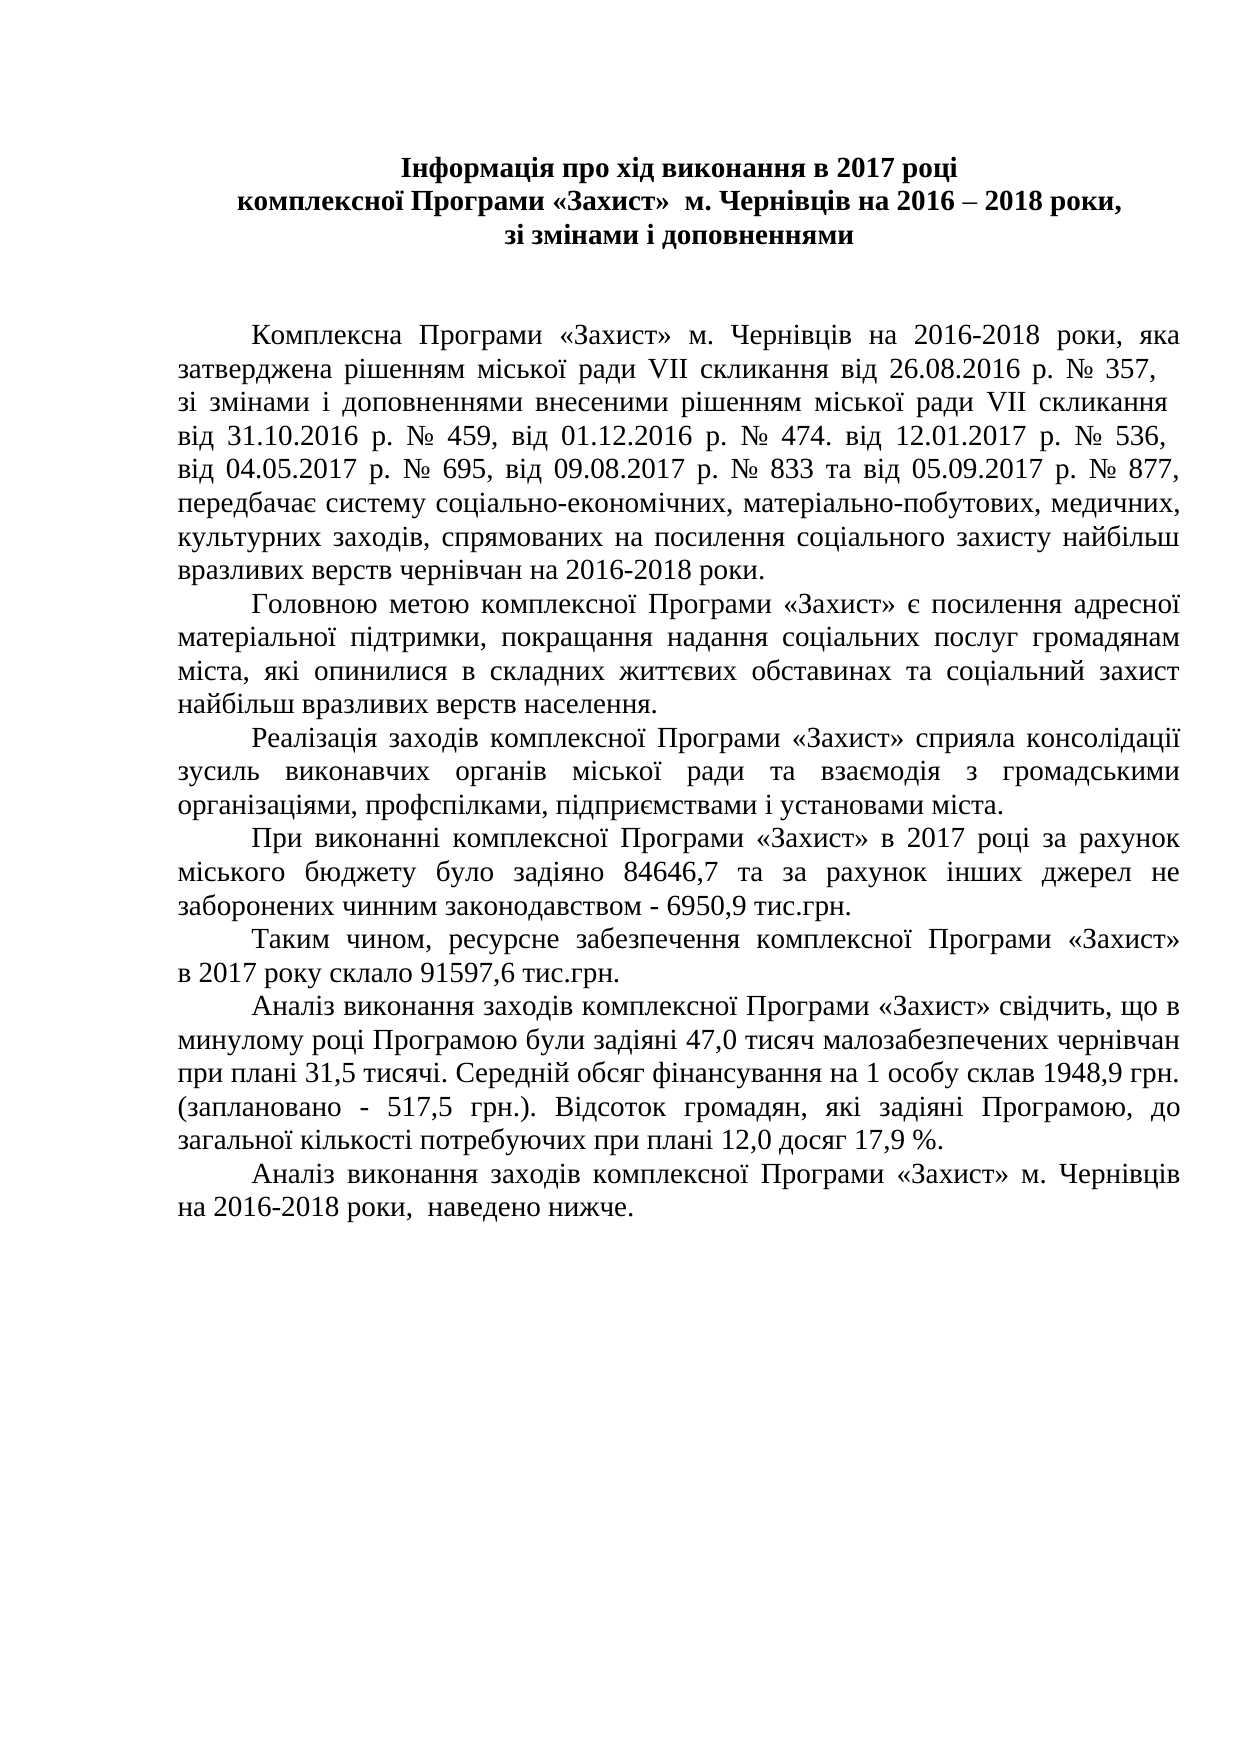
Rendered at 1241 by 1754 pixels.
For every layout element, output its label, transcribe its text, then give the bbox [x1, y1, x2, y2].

text комплексної Програми «Захист» м. Чернівців на 2016 – 2018 роки, [177, 183, 1181, 217]
text зі змінами і доповненнями [177, 217, 1181, 250]
text При виконанні комплексної Програми «Захист» в 2017 році за рахунок міського бюджету було задіяно 84646,7 та за рахунок інших джерел не заборонених чинним законодавством - 6950,9 тис.грн. [177, 821, 1181, 921]
text Таким чином, ресурсне забезпечення комплексної Програми «Захист» в 2017 року склало 91597,6 тис.грн. [177, 921, 1181, 988]
text Аналіз виконання заходів комплексної Програми «Захист» м. Чернівців на 2016-2018 роки, наведено нижче. [177, 1156, 1181, 1223]
text Реалізація заходів комплексної Програми «Захист» сприяла консолідації зусиль виконавчих органів міської ради та взаємодія з громадськими організаціями, профспілками, підприємствами і установами міста. [177, 720, 1181, 821]
text Інформація про хід виконання в 2017 році [177, 150, 1181, 183]
text Аналіз виконання заходів комплексної Програми «Захист» свідчить, що в минулому році Програмою були задіяні 47,0 тисяч малозабезпечених чернівчан при плані 31,5 тисячі. Середній обсяг фінансування на 1 особу склав 1948,9 грн. (заплановано - 517,5 грн.). Відсоток громадян, які задіяні Програмою, до загальної кількості потребуючих при плані 12,0 досяг 17,9 %. [177, 988, 1181, 1156]
text Комплексна Програми «Захист» м. Чернівців на 2016-2018 роки, яка затверджена рішенням міської ради VIІ скликання від 26.08.2016 р. № 357, зі змінами і доповненнями внесеними рішенням міської ради VIІ скликання від 31.10.2016 р. № 459, від 01.12.2016 р. № 474. від 12.01.2017 р. № 536, від 04.05.2017 р. № 695, від 09.08.2017 р. № 833 та від 05.09.2017 р. № 877, передбачає систему соціально-економічних, матеріально-побутових, медичних, культурних заходів, спрямованих на посилення соціального захисту найбільш вразливих верств чернівчан на 2016-2018 роки. [177, 317, 1181, 586]
text Головною метою комплексної Програми «Захист» є посилення адресної матеріальної підтримки, покращання надання соціальних послуг громадянам міста, які опинилися в складних життєвих обставинах та соціальний захист найбільш вразливих верств населення. [177, 586, 1181, 720]
